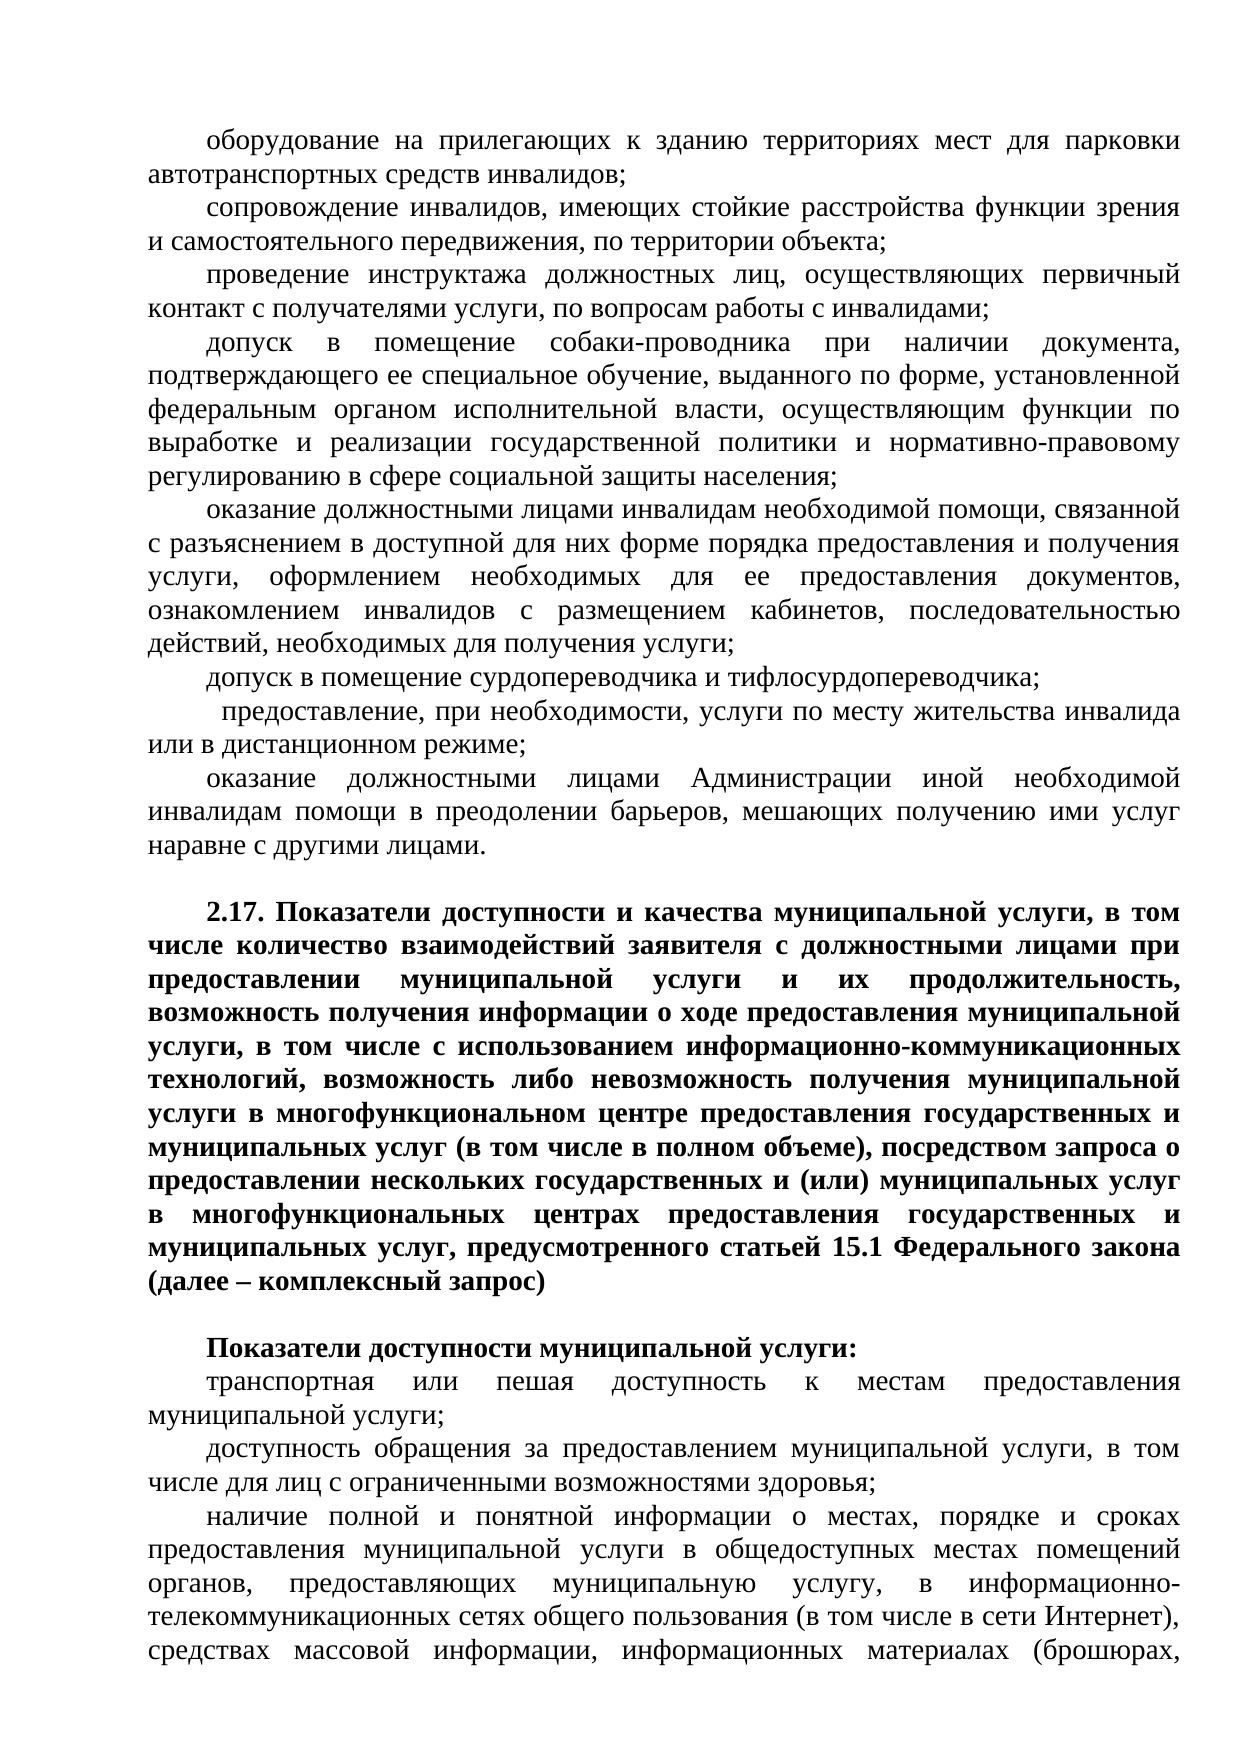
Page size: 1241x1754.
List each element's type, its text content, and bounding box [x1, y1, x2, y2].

text доступность обращения за предоставлением муниципальной услуги, в том числе для лиц с ограниченными возможностями здоровья; [148, 1431, 1181, 1498]
text оказание должностными лицами Администрации иной необходимой инвалидам помощи в преодолении барьеров, мешающих получению ими услуг наравне с другими лицами. [148, 760, 1181, 860]
text транспортная или пешая доступность к местам предоставления муниципальной услуги; [148, 1363, 1181, 1431]
text допуск в помещение сурдопереводчика и тифлосурдопереводчика; [148, 659, 1181, 693]
text Показатели доступности муниципальной услуги: [148, 1330, 1181, 1363]
text проведение инструктажа должностных лиц, осуществляющих первичный контакт с получателями услуги, по вопросам работы с инвалидами; [148, 257, 1181, 324]
text 2.17. Показатели доступности и качества муниципальной услуги, в том числе количество взаимодействий заявителя с должностными лицами при предоставлении муниципальной услуги и их продолжительность, возможность получения информации о ходе предоставления муниципальной услуги, в том числе с использованием информационно-коммуникационных технологий, возможность либо невозможность получения муниципальной услуги в многофункциональном центре предоставления государственных и муниципальных услуг (в том числе в полном объеме), посредством запроса о предоставлении нескольких государственных и (или) муниципальных услуг в многофункциональных центрах предоставления государственных и муниципальных услуг, предусмотренного статьей 15.1 Федерального закона (далее – комплексный запрос) [148, 894, 1181, 1296]
text оборудование на прилегающих к зданию территориях мест для парковки автотранспортных средств инвалидов; [148, 122, 1181, 189]
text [148, 1498, 1181, 1665]
text оказание должностными лицами инвалидам необходимой помощи, связанной с разъяснением в доступной для них форме порядка предоставления и получения услуги, оформлением необходимых для ее предоставления документов, ознакомлением инвалидов с размещением кабинетов, последовательностью действий, необходимых для получения услуги; [148, 491, 1181, 659]
text предоставление, при необходимости, услуги по месту жительства инвалида или в дистанционном режиме; [148, 693, 1181, 760]
text допуск в помещение собаки-проводника при наличии документа, подтверждающего ее специальное обучение, выданного по форме, установленной федеральным органом исполнительной власти, осуществляющим функции по выработке и реализации государственной политики и нормативно-правовому регулированию в сфере социальной защиты населения; [148, 324, 1181, 491]
text сопровождение инвалидов, имеющих стойкие расстройства функции зрения и самостоятельного передвижения, по территории объекта; [148, 189, 1181, 257]
